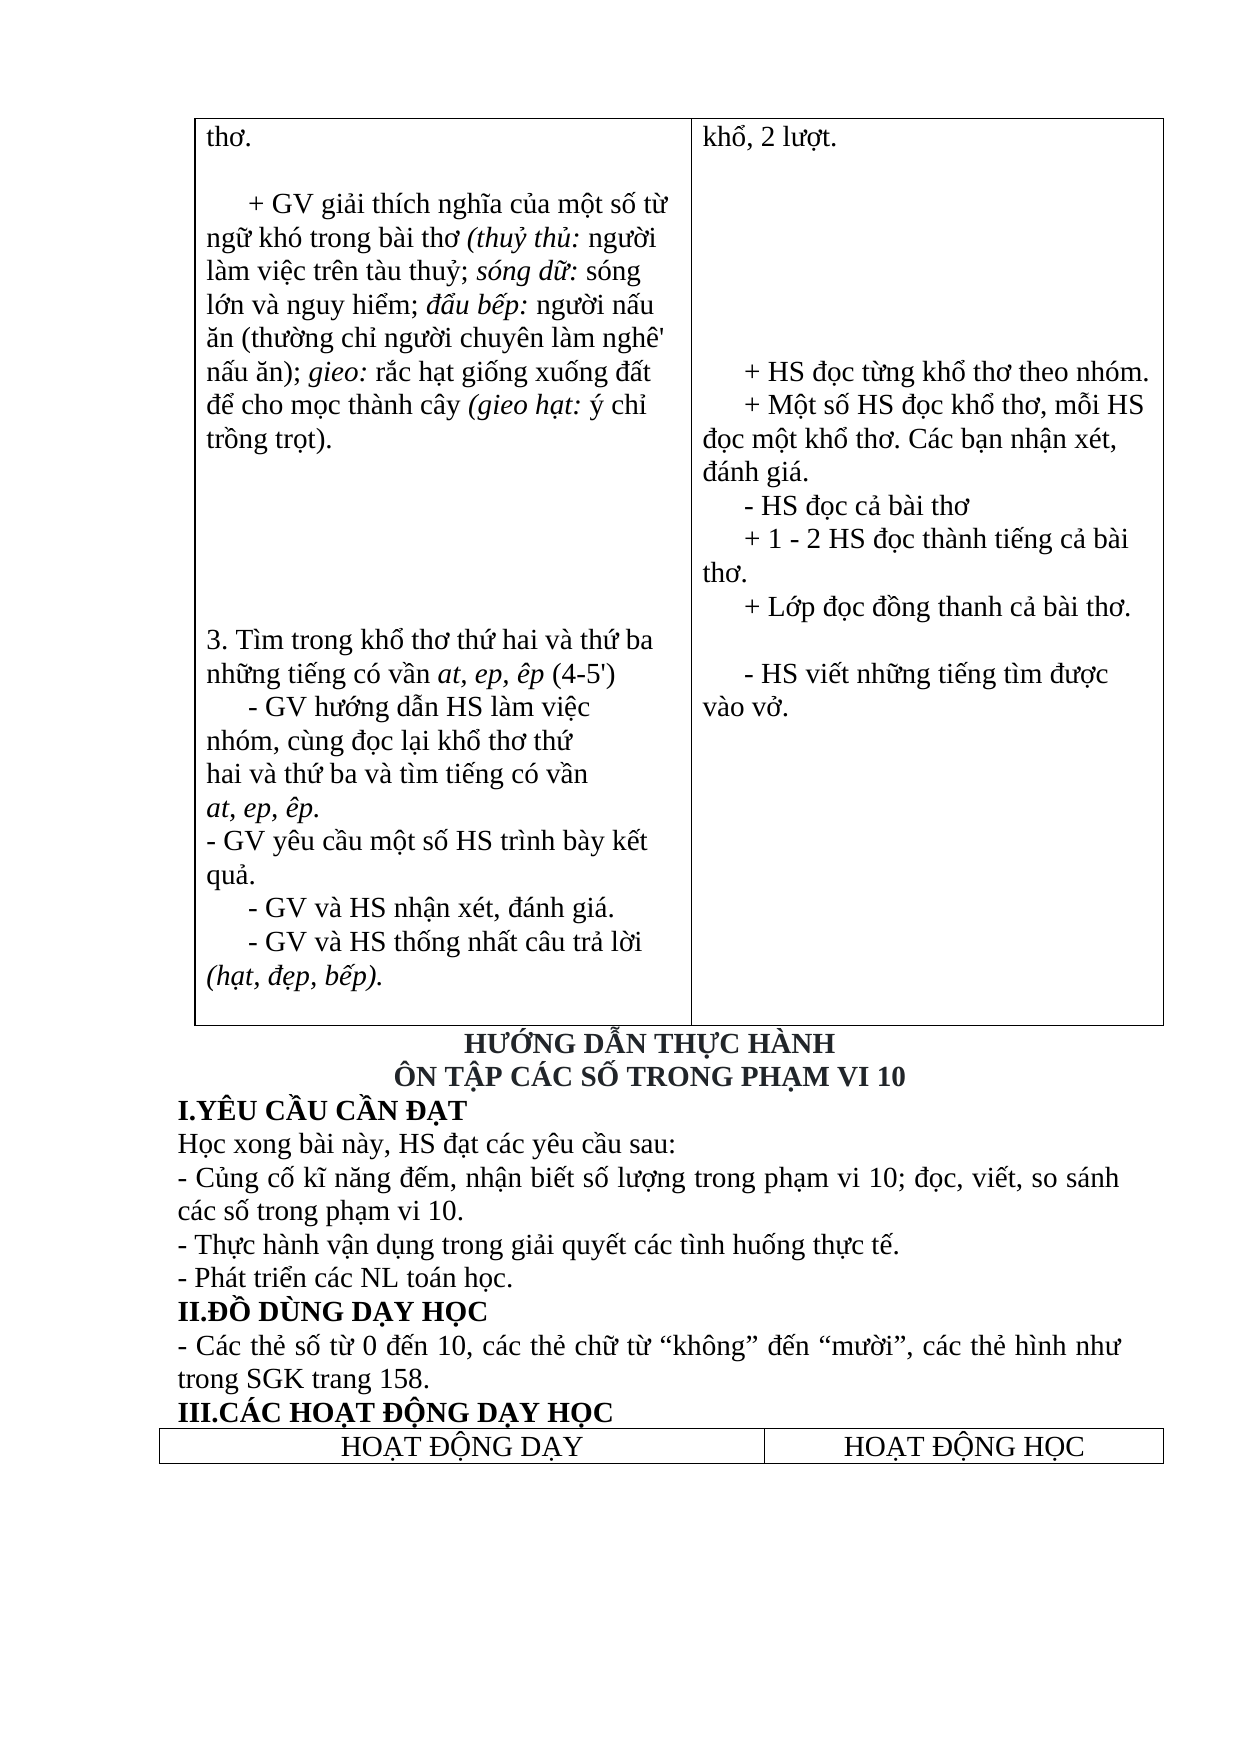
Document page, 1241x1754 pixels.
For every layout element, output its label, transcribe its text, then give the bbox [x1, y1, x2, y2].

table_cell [196, 119, 691, 1025]
text HƯỚNG DẪN THỰC HÀNH [177, 1026, 1122, 1059]
text II.ĐỒ DÙNG DẠY HỌC [177, 1294, 1122, 1328]
text ÔN TẬP CÁC SỐ TRONG PHẠM VI 10 [177, 1059, 1122, 1093]
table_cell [692, 119, 1163, 1025]
text III.CÁC HOẠT ĐỘNG DẠY HỌC [177, 1395, 1122, 1428]
text - Củng cố kĩ năng đếm, nhận biết số lượng trong phạm vi 10; đọc, viết, so sánh các số trong phạm vi 10. [177, 1160, 1122, 1227]
text - Phát triển các NL toán học. [177, 1261, 1122, 1294]
table_header HOẠT ĐỘNG DẠY [160, 1429, 764, 1463]
text - Các thẻ số từ 0 đến 10, các thẻ chữ từ “không” đến “mười”, các thẻ hình như trong SGK trang 158. [177, 1328, 1122, 1395]
text Học xong bài này, HS đạt các yêu cầu sau: [177, 1126, 1122, 1160]
text I.YÊU CẦU CẦN ĐẠT [177, 1093, 1122, 1126]
table_header HOẠT ĐỘNG HỌC [765, 1429, 1163, 1463]
text - Thực hành vận dụng trong giải quyết các tình huống thực tế. [177, 1227, 1122, 1261]
